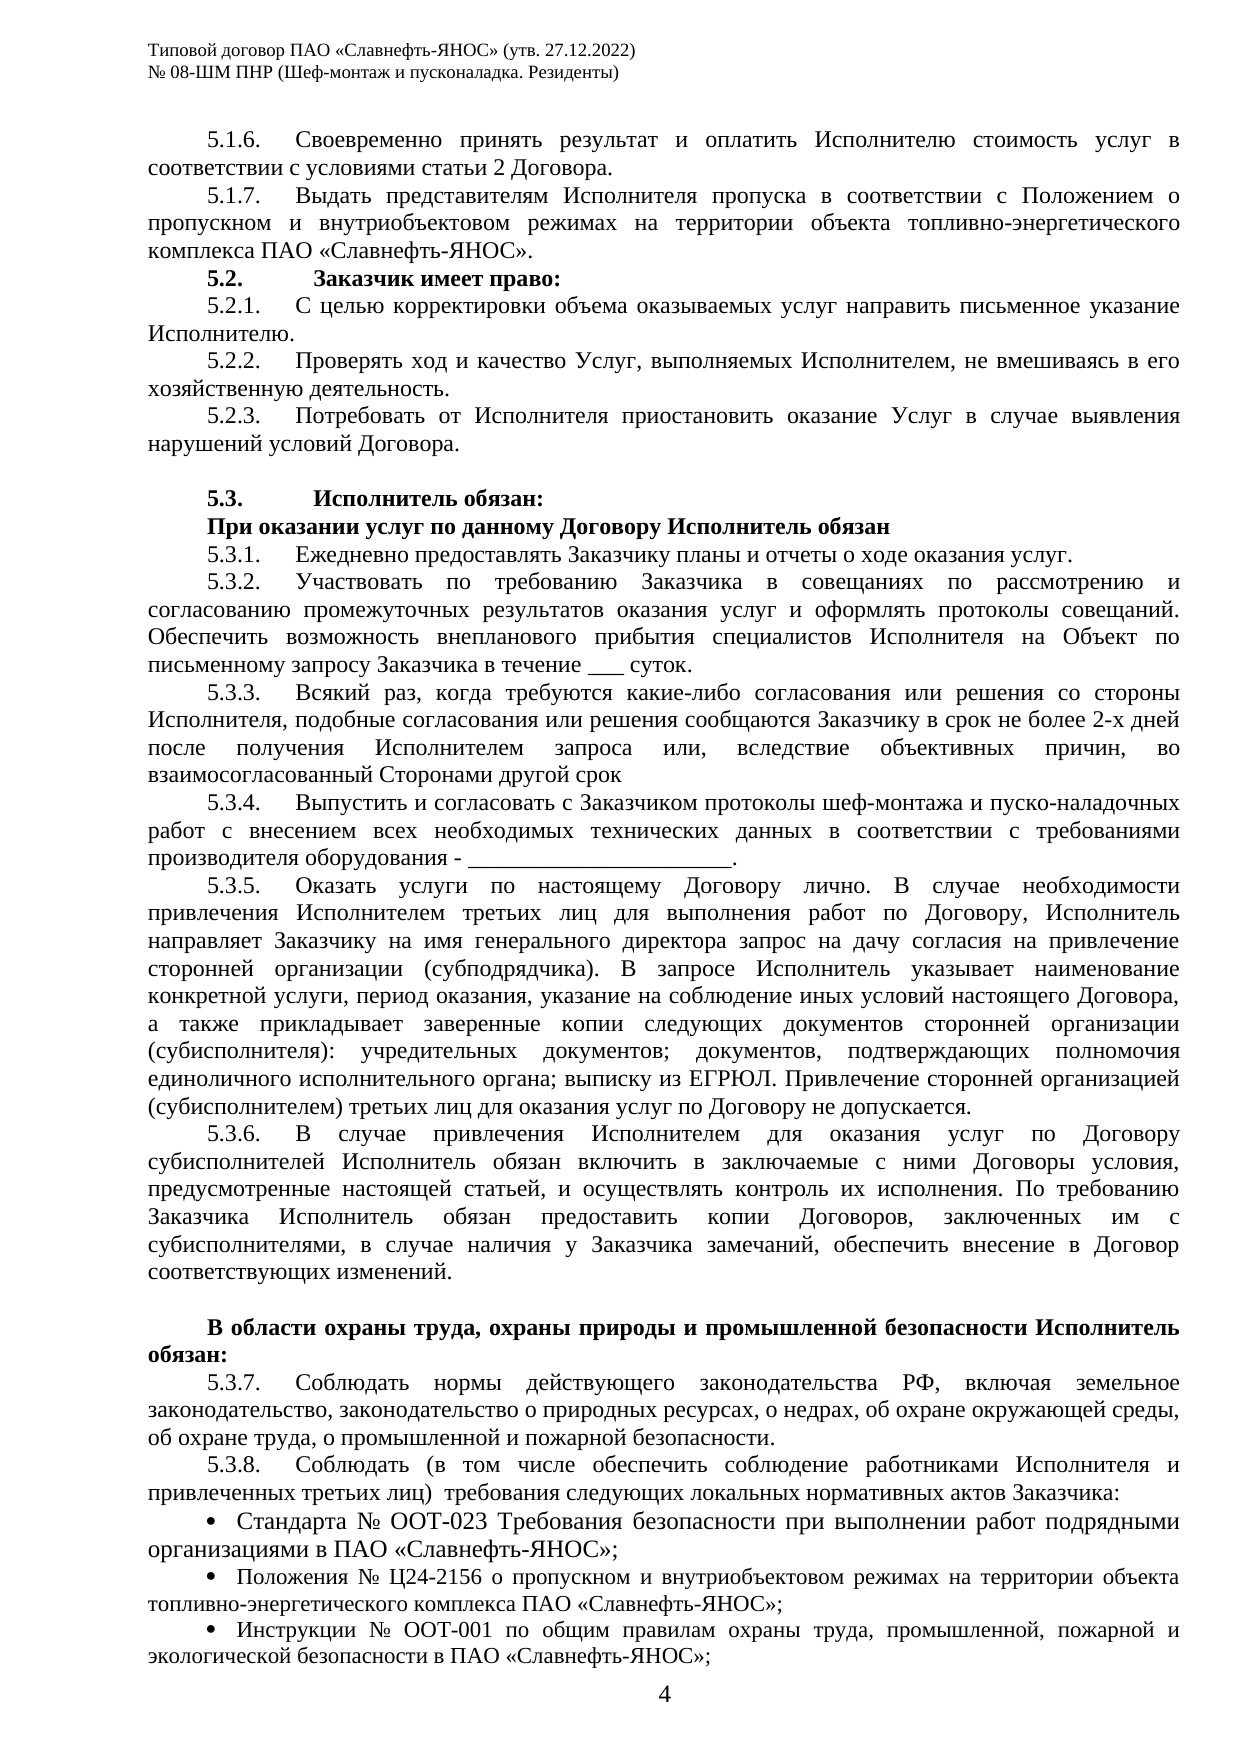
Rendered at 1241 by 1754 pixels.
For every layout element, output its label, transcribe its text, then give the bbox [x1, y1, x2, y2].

list Соблюдать нормы действующего законодательства РФ, включая земельное законодательство, законодательство о природных ресурсах, о недрах, об охране окружающей среды, об охране труда, о промышленной и пожарной безопасности. [148, 1368, 1181, 1451]
list Проверять ход и качество Услуг, выполняемых Исполнителем, не вмешиваясь в его хозяйственную деятельность. [148, 346, 1181, 402]
list Потребовать от Исполнителя приостановить оказание Услуг в случае выявления нарушений условий Договора. [148, 402, 1181, 457]
list Выдать представителям Исполнителя пропуска в соответствии с Положением о пропускном и внутриобъектовом режимах на территории объекта топливно-энергетического комплекса ПАО «Славнефть-ЯНОС». [148, 181, 1181, 263]
text При оказании услуг по данному Договору Исполнитель обязан [148, 512, 1181, 539]
list Всякий раз, когда требуются какие-либо согласования или решения со стороны Исполнителя, подобные согласования или решения сообщаются Заказчику в срок не более 2-х дней после получения Исполнителем запроса или, вследствие объективных причин, во взаимосогласованный Сторонами другой срок [148, 678, 1181, 788]
list Исполнитель обязан: [207, 484, 1181, 512]
list Соблюдать (в том числе обеспечить соблюдение работниками Исполнителя и привлеченных третьих лиц) требования следующих локальных нормативных актов Заказчика: [148, 1451, 1181, 1506]
list Выпустить и согласовать с Заказчиком протоколы шеф-монтажа и пуско-наладочных работ с внесением всех необходимых технических данных в соответствии с требованиями производителя оборудования - . [148, 788, 1181, 871]
list Оказать услуги по настоящему Договору лично. В случае необходимости привлечения Исполнителем третьих лиц для выполнения работ по Договору, Исполнитель направляет Заказчику на имя генерального директора запрос на дачу согласия на привлечение сторонней организации (субподрядчика). В запросе Исполнитель указывает наименование конкретной услуги, период оказания, указание на соблюдение иных условий настоящего Договора, а также прикладывает заверенные копии следующих документов сторонней организации (субисполнителя): учредительных документов; документов, подтверждающих полномочия единоличного исполнительного органа; выписку из ЕГРЮЛ. Привлечение сторонней организацией (субисполнителем) третьих лиц для оказания услуг по Договору не допускается. [148, 871, 1181, 1119]
list Участвовать по требованию Заказчика в совещаниях по рассмотрению и согласованию промежуточных результатов оказания услуг и оформлять протоколы совещаний. Обеспечить возможность внепланового прибытия специалистов Исполнителя на Объект по письменному запросу Заказчика в течение . [148, 567, 1181, 678]
list Своевременно принять результат и оплатить Исполнителю стоимость услуг в соответствии с условиями статьи 2 Договора. [148, 126, 1181, 181]
text В области охраны труда, охраны природы и промышленной безопасности Исполнитель обязан: [148, 1312, 1181, 1368]
list Заказчик имеет право: [207, 263, 1181, 291]
list Ежедневно предоставлять Заказчику планы и отчеты о ходе оказания услуг. [148, 539, 1181, 567]
list С целью корректировки объема оказываемых услуг направить письменное указание Исполнителю. [148, 291, 1181, 346]
list В случае привлечения Исполнителем для оказания услуг по Договору субисполнителей Исполнитель обязан включить в заключаемые с ними Договоры условия, предусмотренные настоящей статьей, и осуществлять контроль их исполнения. По требованию Заказчика Исполнитель обязан предоставить копии Договоров, заключенных им с субисполнителями, в случае наличия у Заказчика замечаний, обеспечить внесение в Договор соответствующих изменений. [148, 1119, 1181, 1285]
